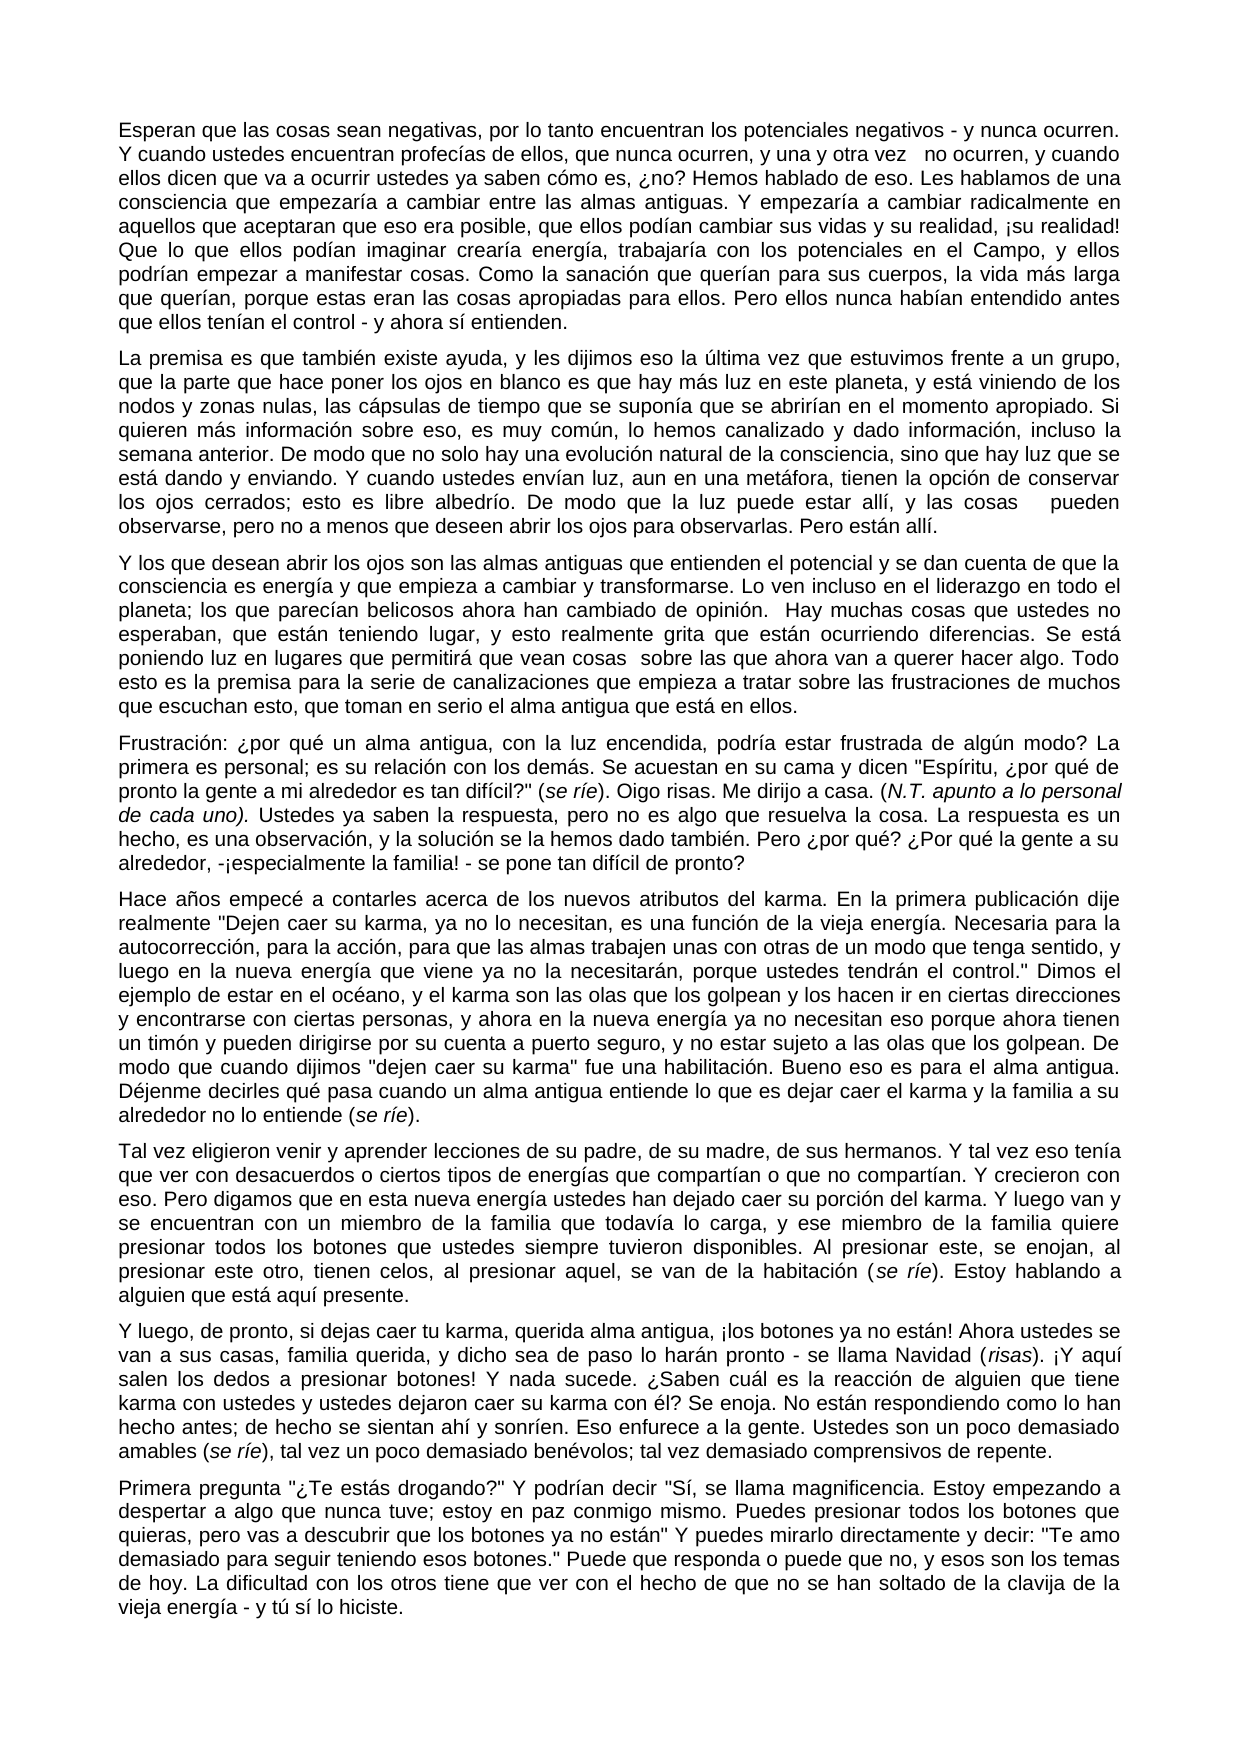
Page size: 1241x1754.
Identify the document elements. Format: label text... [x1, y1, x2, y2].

text La premisa es que también existe ayuda, y les dijimos eso la última vez que estuvimos frente a un grupo, que la parte que hace poner los ojos en blanco es que hay más luz en este planeta, y está viniendo de los nodos y zonas nulas, las cápsulas de tiempo que se suponía que se abrirían en el momento apropiado. Si quieren más información sobre eso, es muy común, lo hemos canalizado y dado información, incluso la semana anterior. De modo que no solo hay una evolución natural de la consciencia, sino que hay luz que se está dando y enviando. Y cuando ustedes envían luz, aun en una metáfora, tienen la opción de conservar los ojos cerrados; esto es libre albedrío. De modo que la luz puede estar allí, y las cosas pueden observarse, pero no a menos que deseen abrir los ojos para observarlas. Pero están allí. [118, 346, 1122, 538]
text Tal vez eligieron venir y aprender lecciones de su padre, de su madre, de sus hermanos. Y tal vez eso tenía que ver con desacuerdos o ciertos tipos de energías que compartían o que no compartían. Y crecieron con eso. Pero digamos que en esta nueva energía ustedes han dejado caer su porción del karma. Y luego van y se encuentran con un miembro de la familia que todavía lo carga, y ese miembro de la familia quiere presionar todos los botones que ustedes siempre tuvieron disponibles. Al presionar este, se enojan, al presionar este otro, tienen celos, al presionar aquel, se van de la habitación (se ríe). Estoy hablando a alguien que está aquí presente. [118, 1139, 1122, 1307]
text Y luego, de pronto, si dejas caer tu karma, querida alma antigua, ¡los botones ya no están! Ahora ustedes se van a sus casas, familia querida, y dicho sea de paso lo harán pronto - se llama Navidad (risas). ¡Y aquí salen los dedos a presionar botones! Y nada sucede. ¿Saben cuál es la reacción de alguien que tiene karma con ustedes y ustedes dejaron caer su karma con él? Se enoja. No están respondiendo como lo han hecho antes; de hecho se sientan ahí y sonríen. Eso enfurece a la gente. Ustedes son un poco demasiado amables (se ríe), tal vez un poco demasiado benévolos; tal vez demasiado comprensivos de repente. [118, 1319, 1122, 1463]
text Primera pregunta "¿Te estás drogando?" Y podrían decir "Sí, se llama magnificencia. Estoy empezando a despertar a algo que nunca tuve; estoy en paz conmigo mismo. Puedes presionar todos los botones que quieras, pero vas a descubrir que los botones ya no están" Y puedes mirarlo directamente y decir: "Te amo demasiado para seguir teniendo esos botones." Puede que responda o puede que no, y esos son los temas de hoy. La dificultad con los otros tiene que ver con el hecho de que no se han soltado de la clavija de la vieja energía - y tú sí lo hiciste. [118, 1475, 1122, 1619]
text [118, 118, 1122, 334]
text Frustración: ¿por qué un alma antigua, con la luz encendida, podría estar frustrada de algún modo? La primera es personal; es su relación con los demás. Se acuestan en su cama y dicen "Espíritu, ¿por qué de pronto la gente a mi alrededor es tan difícil?" (se ríe). Oigo risas. Me dirijo a casa. (N.T. apunto a lo personal de cada uno). Ustedes ya saben la respuesta, pero no es algo que resuelva la cosa. La respuesta es un hecho, es una observación, y la solución se la hemos dado también. Pero ¿por qué? ¿Por qué la gente a su alrededor, -¡especialmente la familia! - se pone tan difícil de pronto? [118, 731, 1122, 874]
text Hace años empecé a contarles acerca de los nuevos atributos del karma. En la primera publicación dije realmente "Dejen caer su karma, ya no lo necesitan, es una función de la vieja energía. Necesaria para la autocorrección, para la acción, para que las almas trabajen unas con otras de un modo que tenga sentido, y luego en la nueva energía que viene ya no la necesitarán, porque ustedes tendrán el control." Dimos el ejemplo de estar en el océano, y el karma son las olas que los golpean y los hacen ir en ciertas direcciones y encontrarse con ciertas personas, y ahora en la nueva energía ya no necesitan eso porque ahora tienen un timón y pueden dirigirse por su cuenta a puerto seguro, y no estar sujeto a las olas que los golpean. De modo que cuando dijimos "dejen caer su karma" fue una habilitación. Bueno eso es para el alma antigua. Déjenme decirles qué pasa cuando un alma antigua entiende lo que es dejar caer el karma y la familia a su alrededor no lo entiende (se ríe). [118, 887, 1122, 1126]
text Y los que desean abrir los ojos son las almas antiguas que entienden el potencial y se dan cuenta de que la consciencia es energía y que empieza a cambiar y transformarse. Lo ven incluso en el liderazgo en todo el planeta; los que parecían belicosos ahora han cambiado de opinión. Hay muchas cosas que ustedes no esperaban, que están teniendo lugar, y esto realmente grita que están ocurriendo diferencias. Se está poniendo luz en lugares que permitirá que vean cosas sobre las que ahora van a querer hacer algo. Todo esto es la premisa para la serie de canalizaciones que empieza a tratar sobre las frustraciones de muchos que escuchan esto, que toman en serio el alma antigua que está en ellos. [118, 550, 1122, 718]
